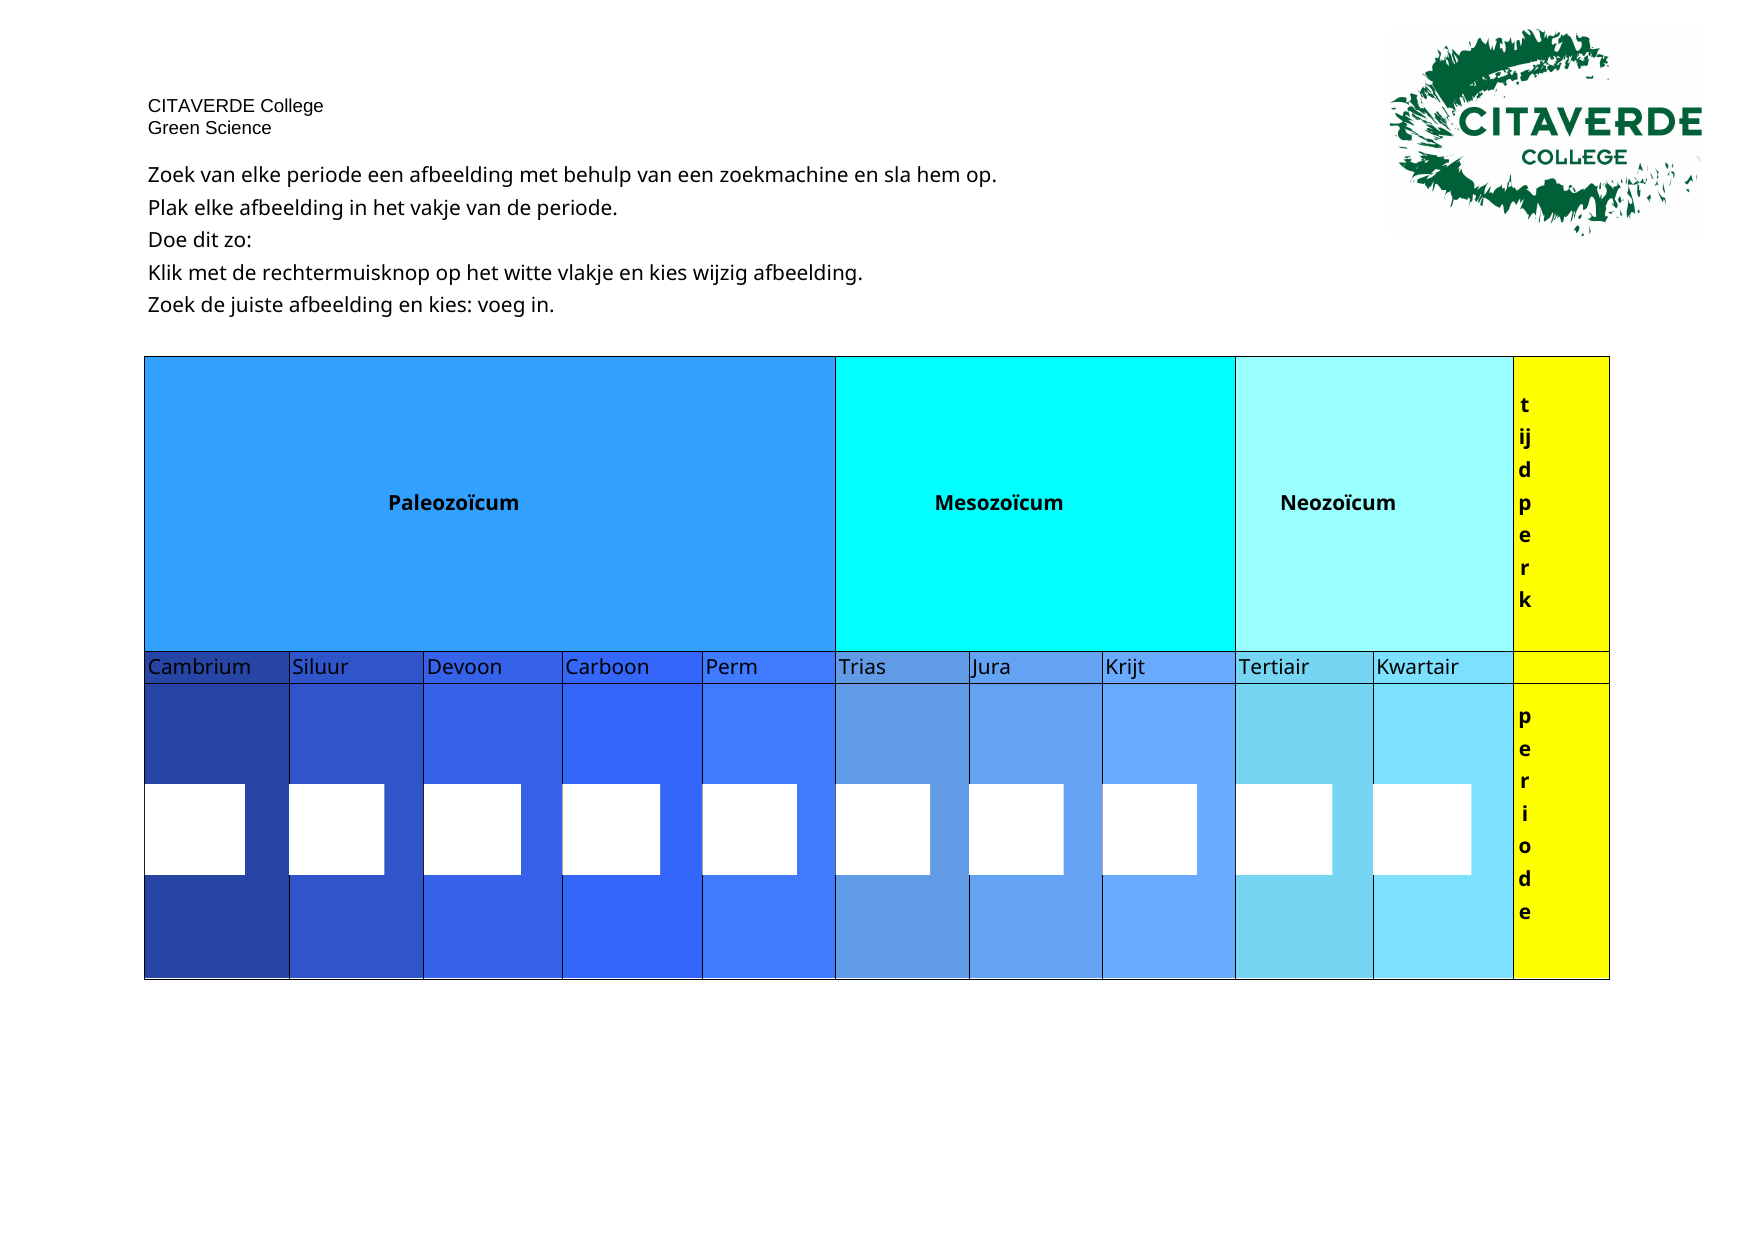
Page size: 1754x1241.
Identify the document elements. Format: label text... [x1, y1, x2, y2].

table_cell [1514, 652, 1609, 683]
picture [423, 784, 521, 875]
picture [835, 784, 931, 875]
table_cell Kwartair [1374, 652, 1513, 683]
table_cell Jura [970, 652, 1102, 683]
table_cell Siluur [290, 652, 423, 683]
table_cell p e r i o d e [1514, 684, 1609, 978]
text Doe dit zo: [148, 225, 1606, 254]
picture [1235, 784, 1333, 875]
table_cell [703, 684, 835, 978]
text Zoek van elke periode een afbeelding met behulp van een zoekmachine en sla hem op. [148, 160, 1389, 188]
table_header Neozoïcum [1236, 357, 1513, 651]
table_cell [424, 684, 562, 978]
picture [1389, 29, 1702, 236]
table_cell Krijt [1103, 652, 1235, 683]
text Plak elke afbeelding in het vakje van de periode. [148, 193, 1389, 221]
picture [1102, 784, 1197, 875]
picture [144, 784, 245, 875]
table_header Mesozoïcum [836, 357, 1235, 651]
table_cell Cambrium [145, 652, 289, 683]
text Zoek de juiste afbeelding en kies: voeg in. [148, 290, 1606, 319]
table_cell [836, 684, 969, 978]
table_header Paleozoïcum [145, 357, 835, 651]
table_cell [290, 684, 423, 978]
table_cell [1374, 684, 1513, 978]
picture [969, 784, 1064, 875]
table_cell [1103, 684, 1235, 978]
table_cell Tertiair [1236, 652, 1373, 683]
table_cell [563, 684, 702, 978]
table_cell [970, 684, 1102, 978]
text Klik met de rechtermuisknop op het witte vlakje en kies wijzig afbeelding. [148, 258, 1606, 286]
picture [1373, 784, 1472, 875]
table_cell [145, 684, 289, 978]
picture [289, 784, 385, 875]
table_cell Trias [836, 652, 969, 683]
table_header t ij d p e r k [1514, 357, 1609, 651]
picture [562, 784, 661, 875]
picture [702, 784, 797, 875]
table_cell Perm [703, 652, 835, 683]
table_cell Carboon [563, 652, 702, 683]
table_cell [1236, 684, 1373, 978]
table_cell Devoon [424, 652, 562, 683]
